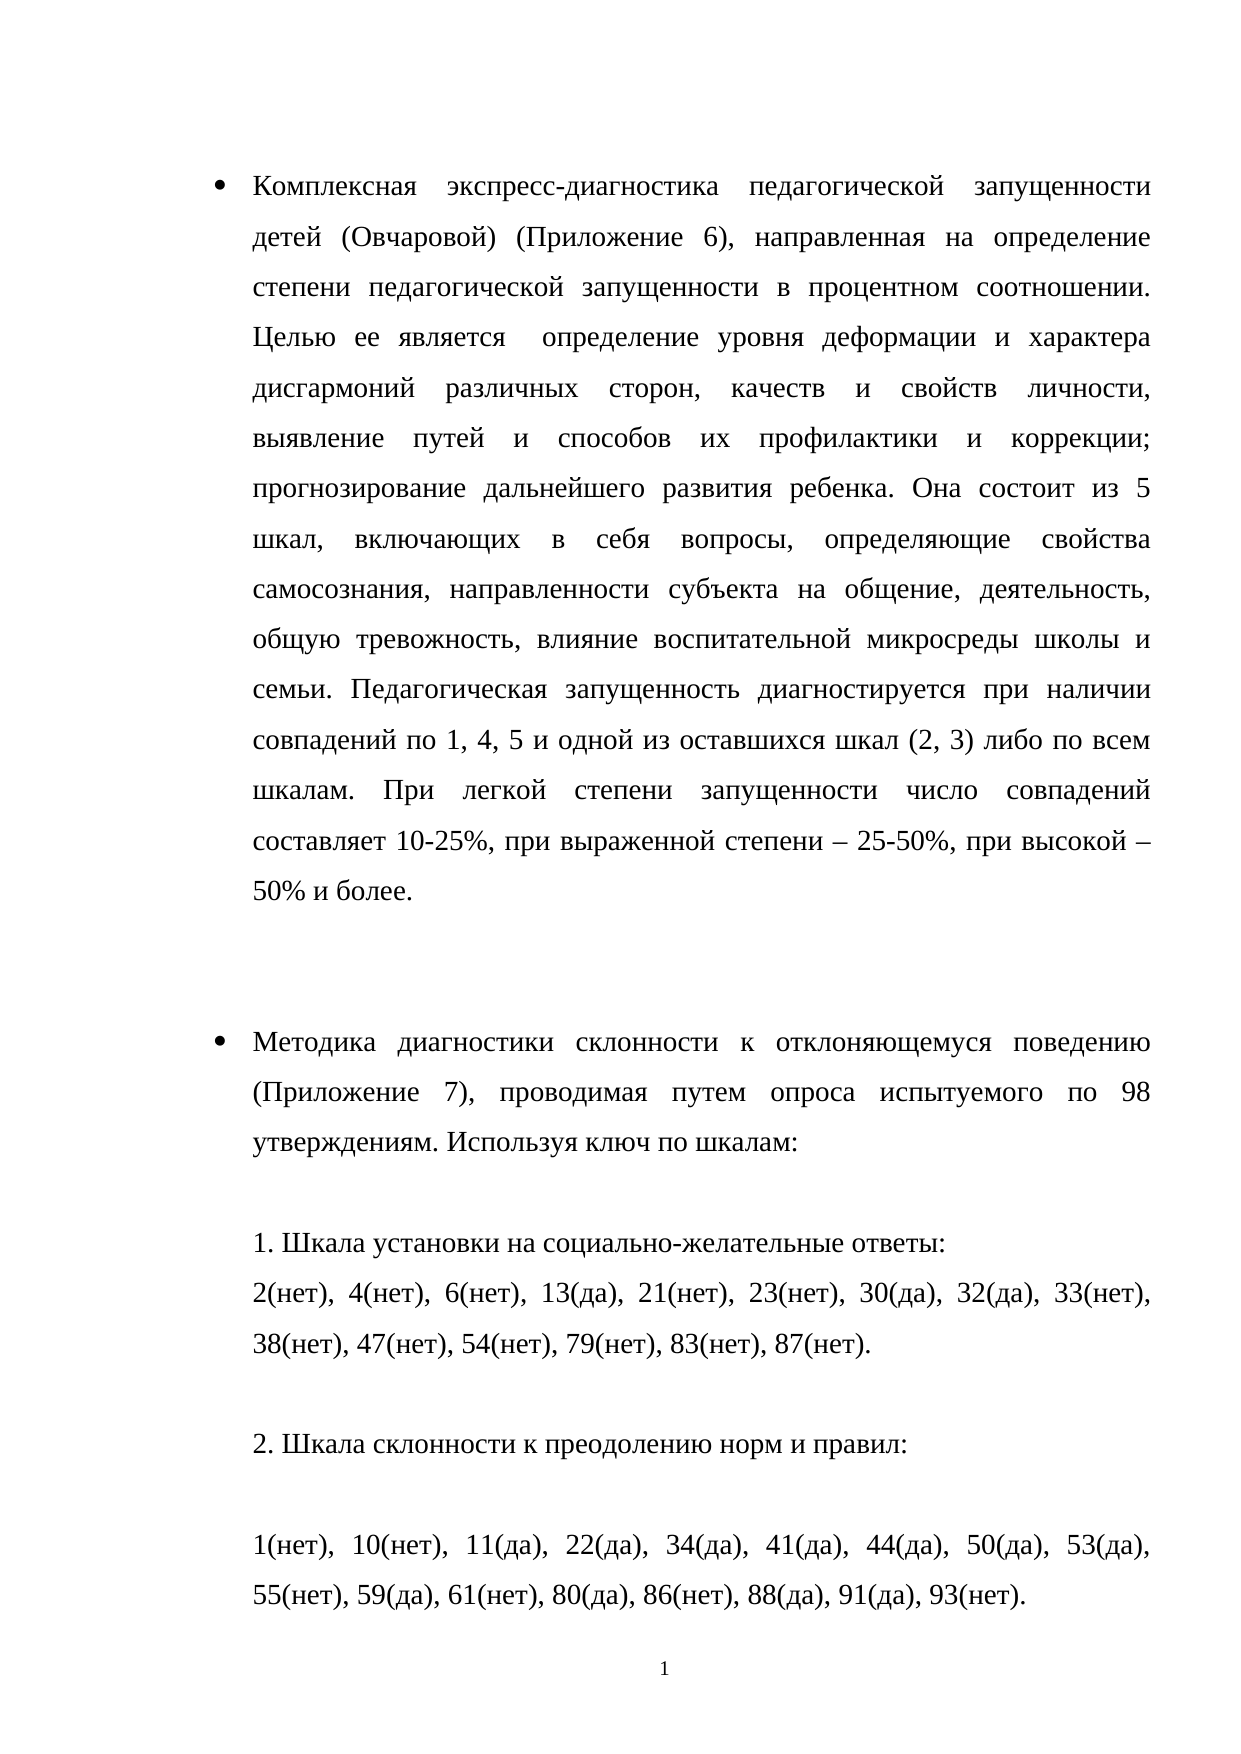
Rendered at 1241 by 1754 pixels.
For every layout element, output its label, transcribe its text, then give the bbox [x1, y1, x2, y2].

list Комплексная экспресс-диагностика педагогической запущенности детей (Овчаровой) (Приложение 6), направленная на определение степени педагогической запущенности в процентном соотношении. Целью ее является определение уровня деформации и характера дисгармоний различных сторон, качеств и свойств личности, выявление путей и способов их профилактики и коррекции; прогнозирование дальнейшего развития ребенка. Она состоит из 5 шкал, включающих в себя вопросы, определяющие свойства самосознания, направленности субъекта на общение, деятельность, общую тревожность, влияние воспитательной микросреды школы и семьи. Педагогическая запущенность диагностируется при наличии совпадений по 1, 4, 5 и одной из оставшихся шкал (2, 3) либо по всем шкалам. При легкой степени запущенности число совпадений составляет 10-25%, при выраженной степени – 25-50%, при высокой – 50% и более. [215, 168, 1152, 906]
text 2(нет), 4(нет), 6(нет), 13(да), 21(нет), 23(нет), 30(да), 32(да), 33(нет), 38(нет), 47(нет), 54(нет), 79(нет), 83(нет), 87(нет). [252, 1276, 1152, 1359]
text 1(нет), 10(нет), 11(да), 22(да), 34(да), 41(да), 44(да), 50(да), 53(да), 55(нет), 59(да), 61(нет), 80(да), 86(нет), 88(да), 91(да), 93(нет). [252, 1527, 1152, 1611]
text 2. Шкала склонности к преодолению норм и правил: [252, 1426, 1152, 1460]
text 1. Шкала установки на социально-желательные ответы: [252, 1225, 1152, 1259]
list Методика диагностики склонности к отклоняющемуся поведению (Приложение 7), проводимая путем опроса испытуемого по 98 утверждениям. Используя ключ по шкалам: [215, 1024, 1152, 1158]
